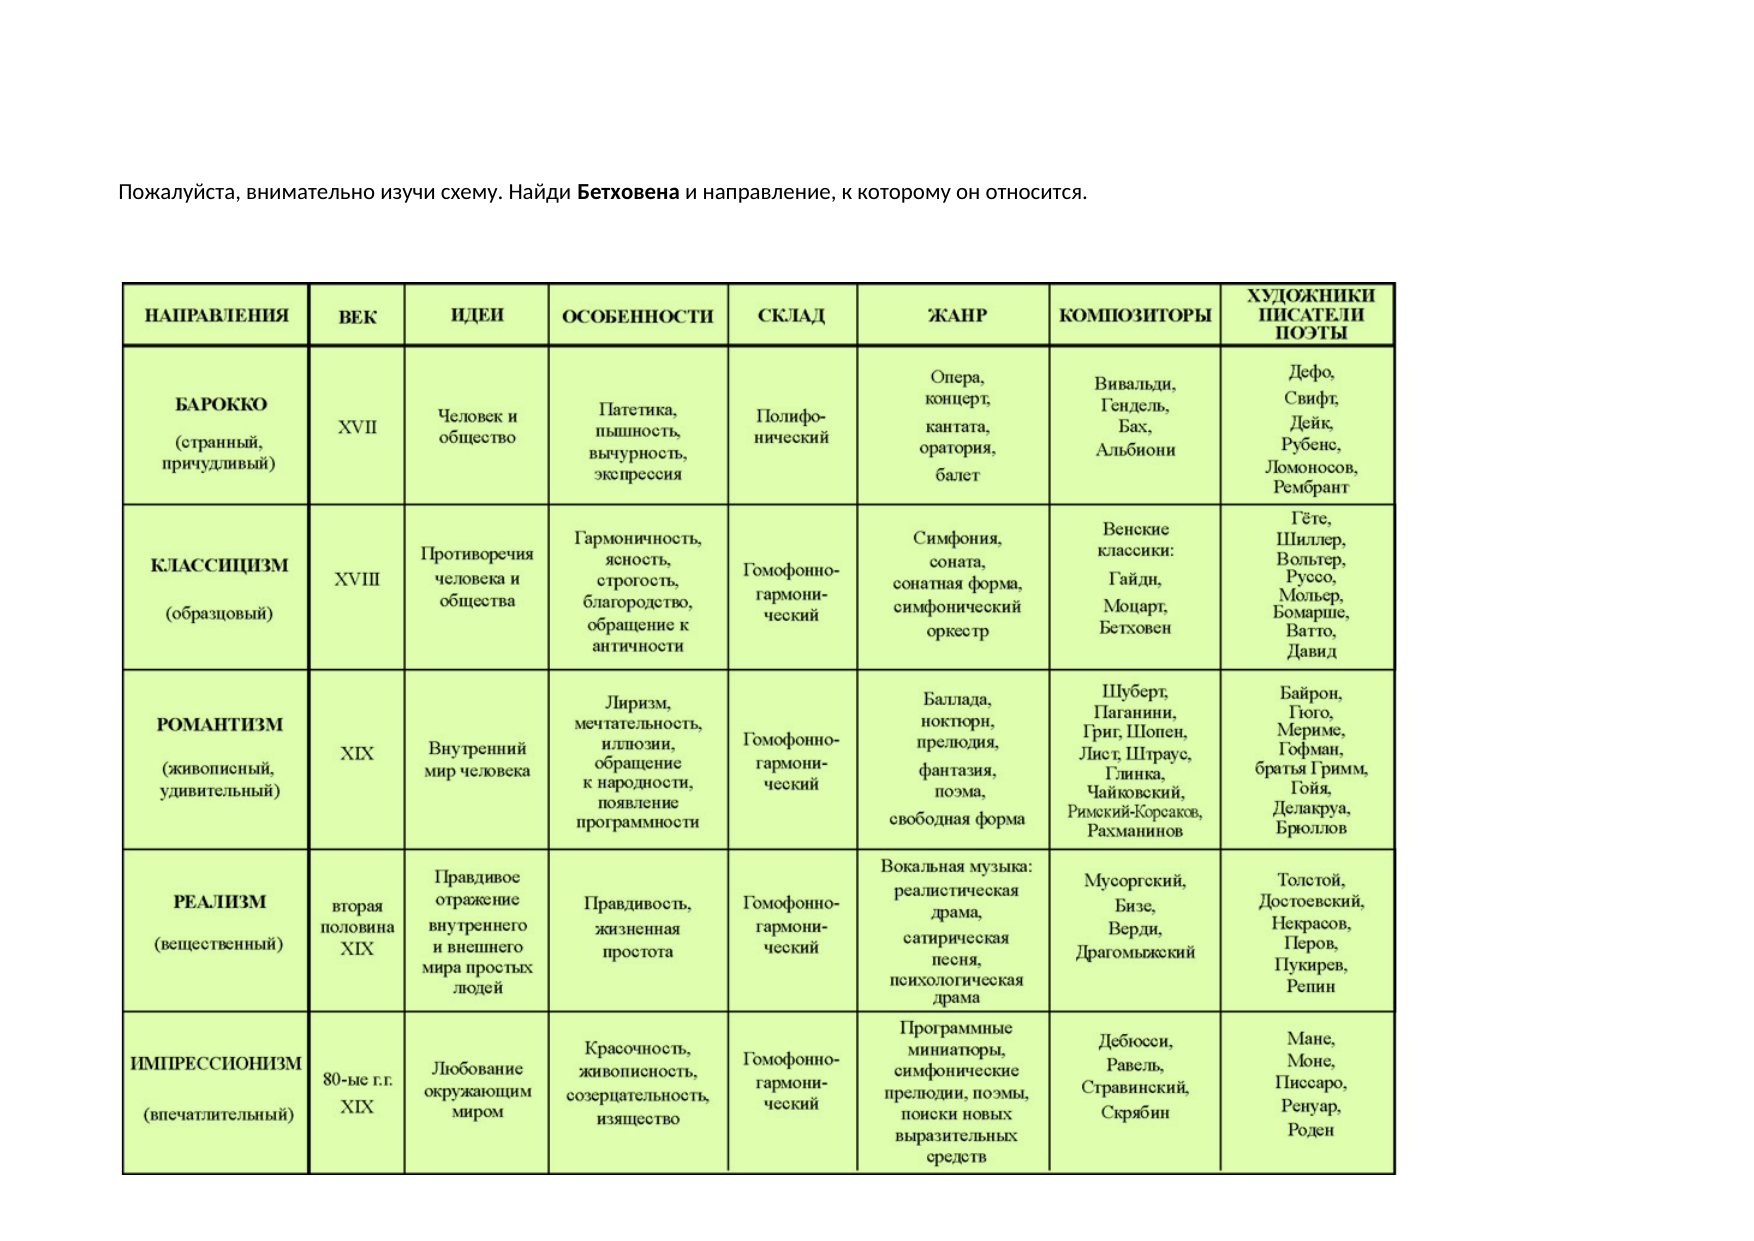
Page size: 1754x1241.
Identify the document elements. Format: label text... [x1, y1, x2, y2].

text Пожалуйста, внимательно изучи схему. Найди Бетховена и направление, к которому он относится. [118, 177, 1636, 205]
